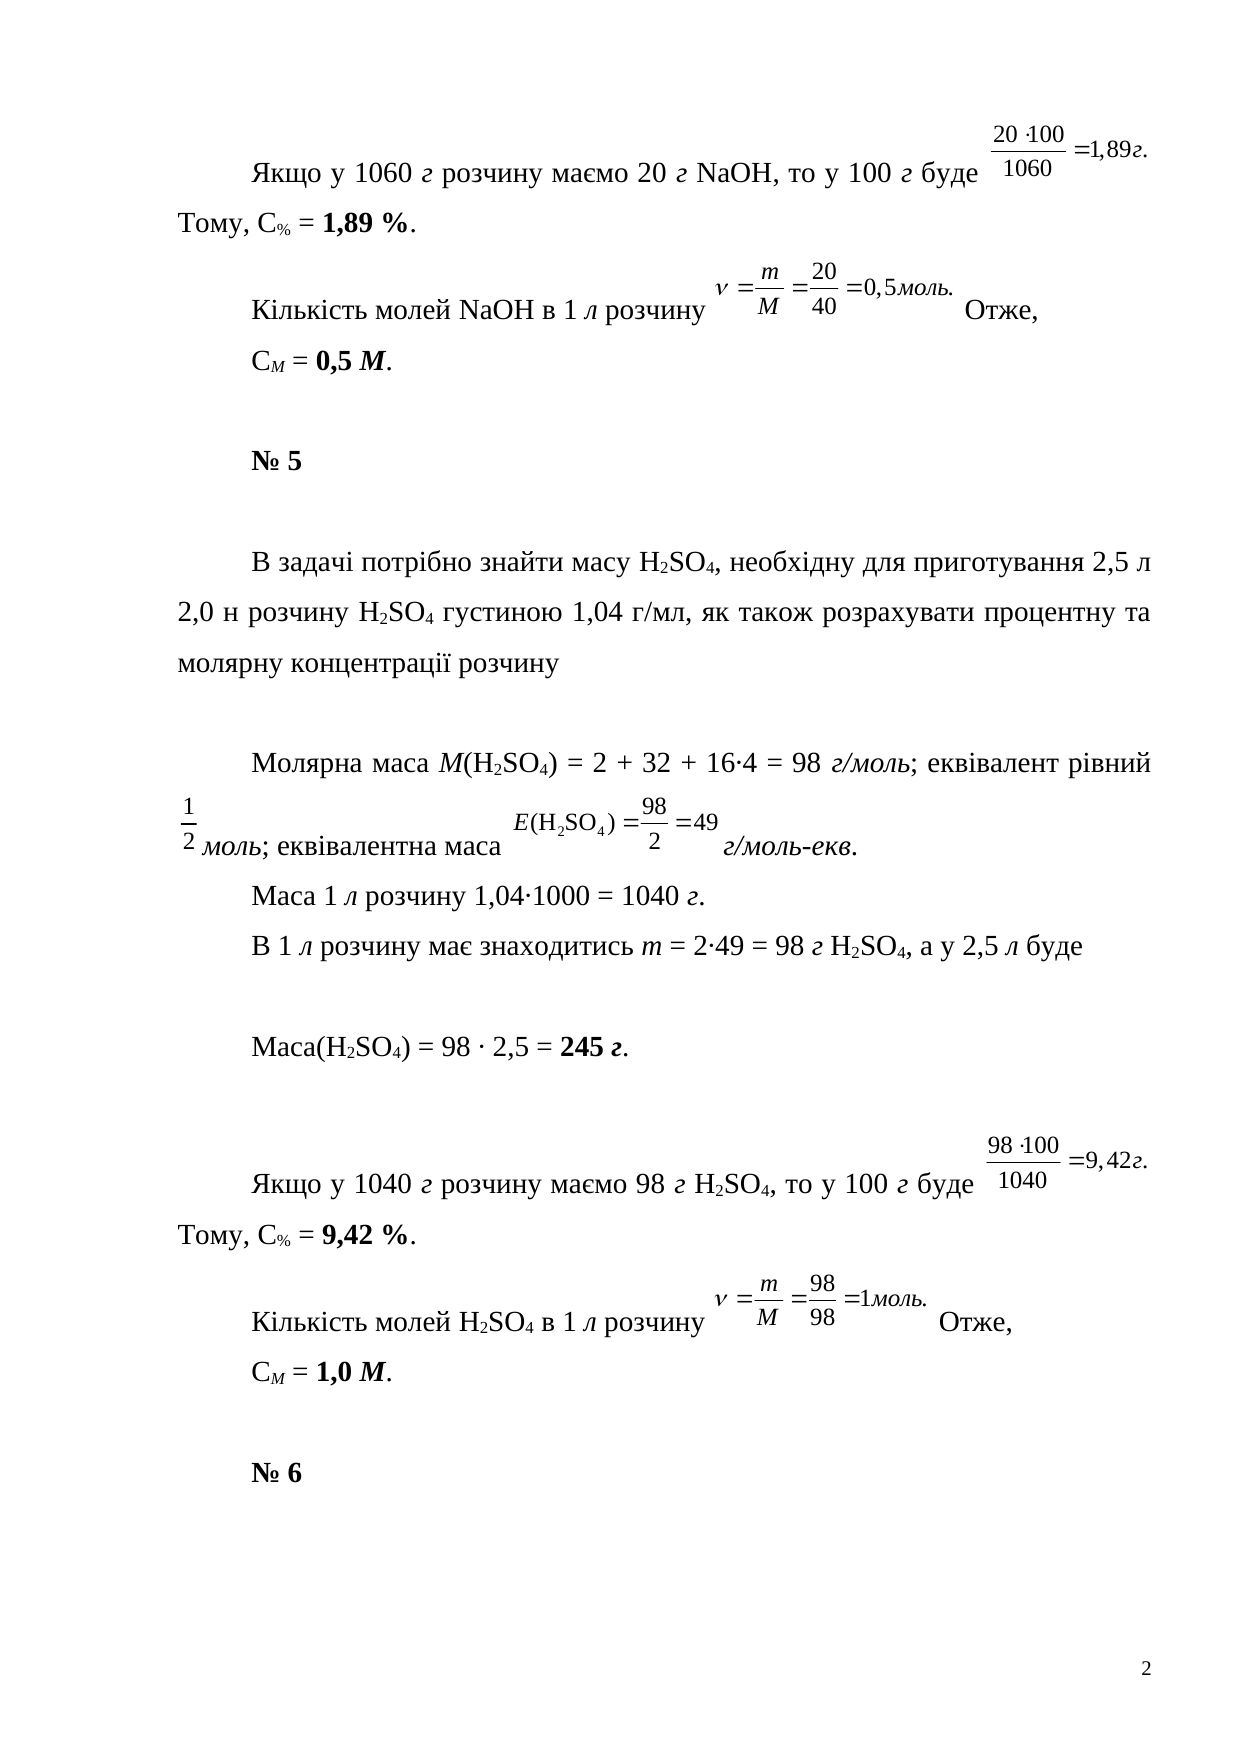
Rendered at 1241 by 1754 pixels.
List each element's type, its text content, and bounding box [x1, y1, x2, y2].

text № 5 [177, 443, 1152, 477]
text Маса(H2SO4) = 98 ∙ 2,5 = 245 г. [177, 1029, 1152, 1062]
text Кількість молей H2SO4 в 1 л розчину Отже, [177, 1267, 1152, 1337]
text Якщо у 1040 г розчину маємо 98 г H2SO4, то у 100 г буде Тому, С% = 9,42 %. [177, 1129, 1152, 1250]
text № 6 [177, 1455, 1152, 1488]
text В 1 л розчину має знаходитись m = 2∙49 = 98 г H2SO4, а у 2,5 л буде [177, 928, 1152, 962]
text Молярна маса M(H2SO4) = 2 + 32 + 16∙4 = 98 г/моль; еквівалент рівний моль; еквівалентна маса г/моль-екв. [177, 745, 1152, 861]
text Маса 1 л розчину 1,04∙1000 = 1040 г. [177, 878, 1152, 912]
text СМ = 1,0 М. [177, 1354, 1152, 1388]
text Якщо у 1060 г розчину маємо 20 г NaOH, то у 100 г буде Тому, С% = 1,89 %. [177, 118, 1152, 239]
text Кількість молей NaOH в 1 л розчину Отже, [177, 256, 1152, 326]
text В задачі потрібно знайти масу H2SO4, необхідну для приготування 2,5 л 2,0 н розчину H2SO4 густиною 1,04 г/мл, як також розрахувати процентну та молярну концентрації розчину [177, 544, 1152, 678]
text СМ = 0,5 М. [177, 343, 1152, 376]
